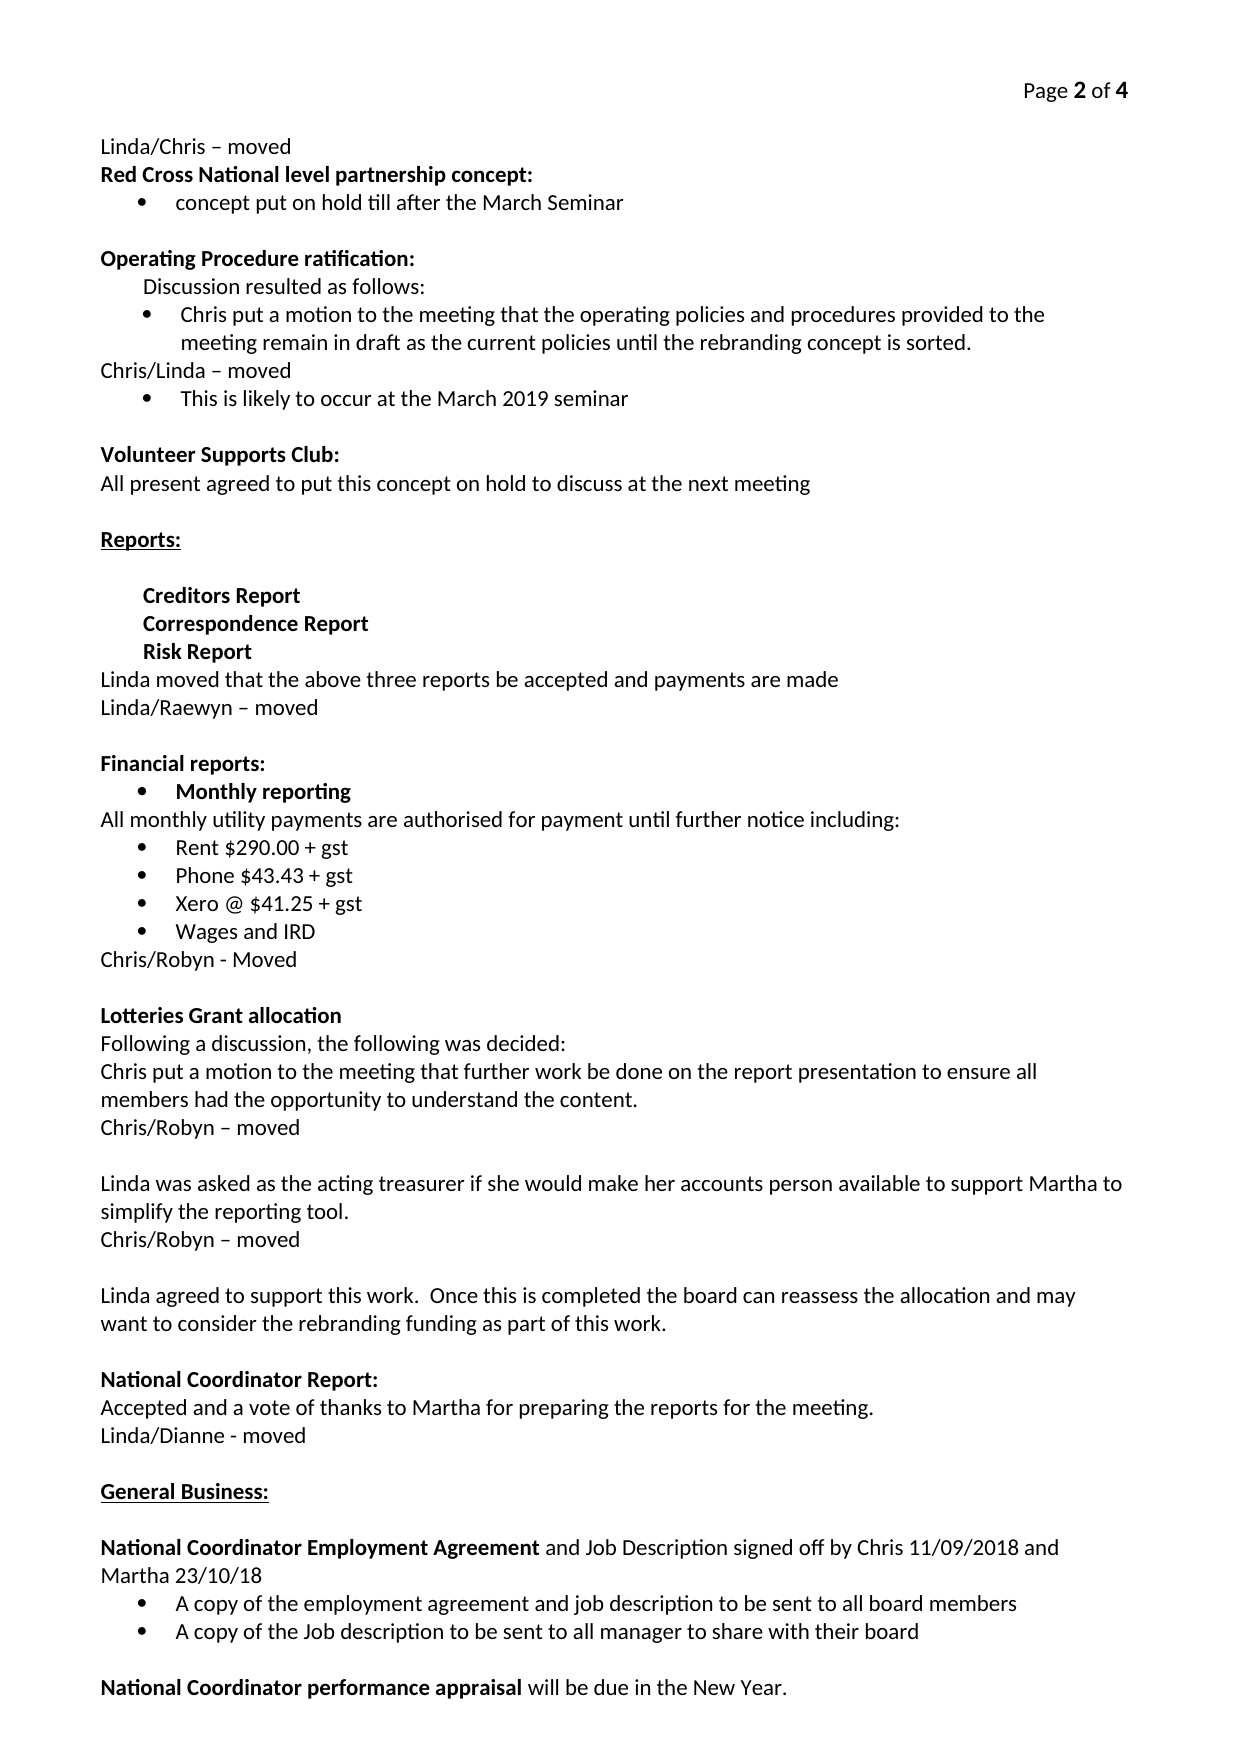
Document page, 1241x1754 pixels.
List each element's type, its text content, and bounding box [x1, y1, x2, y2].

list This is likely to occur at the March 2019 seminar [143, 384, 1128, 413]
text Lotteries Grant allocation [100, 1001, 1128, 1029]
text National Coordinator performance appraisal will be due in the New Year. [100, 1673, 1128, 1702]
text Accepted and a vote of thanks to Martha for preparing the reports for the meeting. [100, 1393, 1128, 1421]
text Linda moved that the above three reports be accepted and payments are made [100, 665, 1128, 693]
text National Coordinator Report: [100, 1365, 1128, 1393]
text Linda was asked as the acting treasurer if she would make her accounts person available to support Martha to simplify the reporting tool. [100, 1169, 1128, 1225]
list Wages and IRD [138, 917, 1128, 945]
text Chris/Robyn – moved [100, 1113, 1128, 1141]
text Chris/Robyn - Moved [100, 945, 1128, 973]
list Phone $43.43 + gst [138, 861, 1128, 889]
text Discussion resulted as follows: [143, 272, 1128, 301]
text Linda/Chris – moved [100, 132, 1128, 160]
text General Business: [100, 1477, 1128, 1505]
text Volunteer Supports Club: [100, 441, 1128, 469]
text Reports: [100, 525, 1128, 553]
list Monthly reporting [138, 777, 1128, 805]
text Chris put a motion to the meeting that further work be done on the report presentation to ensure all members had the opportunity to understand the content. [100, 1057, 1128, 1113]
list concept put on hold till after the March Seminar [138, 188, 1128, 216]
text Following a discussion, the following was decided: [100, 1029, 1128, 1057]
text Financial reports: [100, 749, 1128, 777]
text Linda agreed to support this work. Once this is completed the board can reassess the allocation and may want to consider the rebranding funding as part of this work. [100, 1281, 1128, 1337]
list Xero @ $41.25 + gst [138, 889, 1128, 917]
list Rent $290.00 + gst [138, 833, 1128, 861]
text Linda/Dianne - moved [100, 1421, 1128, 1449]
text Risk Report [143, 637, 1128, 665]
text Correspondence Report [143, 609, 1128, 637]
text Creditors Report [143, 581, 1128, 609]
text Chris/Robyn – moved [100, 1225, 1128, 1253]
list A copy of the employment agreement and job description to be sent to all board members [138, 1589, 1128, 1617]
list Chris put a motion to the meeting that the operating policies and procedures provided to the meeting remain in draft as the current policies until the rebranding concept is sorted. [143, 301, 1128, 357]
text All present agreed to put this concept on hold to discuss at the next meeting [100, 469, 1128, 497]
text Red Cross National level partnership concept: [100, 160, 1128, 188]
list A copy of the Job description to be sent to all manager to share with their board [138, 1617, 1128, 1646]
text Linda/Raewyn – moved [100, 693, 1128, 721]
text Operating Procedure ratification: [100, 244, 1128, 272]
text Chris/Linda – moved [100, 357, 1128, 384]
text National Coordinator Employment Agreement and Job Description signed off by Chris 11/09/2018 and Martha 23/10/18 [100, 1533, 1128, 1589]
text All monthly utility payments are authorised for payment until further notice including: [100, 805, 1128, 833]
